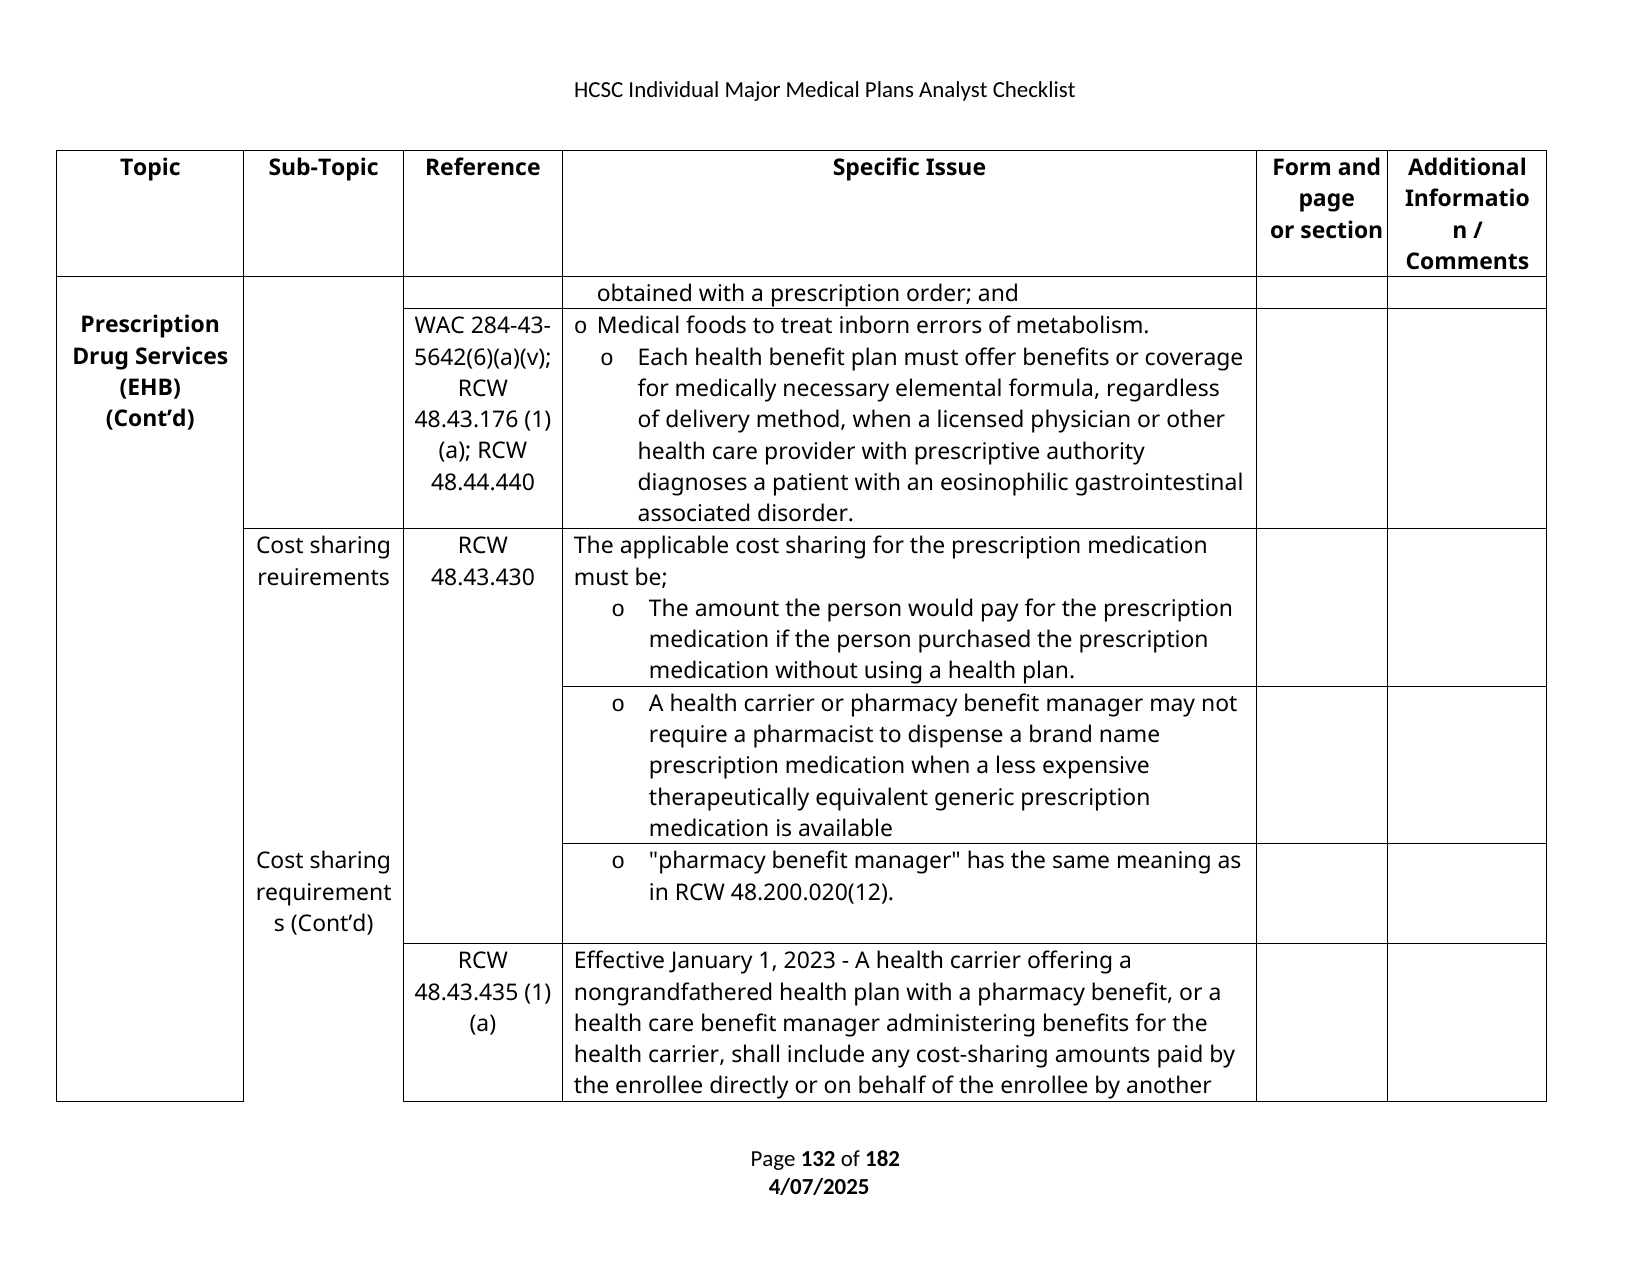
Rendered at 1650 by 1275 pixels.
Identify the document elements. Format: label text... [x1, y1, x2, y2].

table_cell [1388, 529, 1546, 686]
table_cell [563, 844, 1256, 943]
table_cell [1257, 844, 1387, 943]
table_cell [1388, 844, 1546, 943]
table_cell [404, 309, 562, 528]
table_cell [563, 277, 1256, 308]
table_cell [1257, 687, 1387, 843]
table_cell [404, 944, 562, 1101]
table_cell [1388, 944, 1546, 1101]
table_header Topic [57, 151, 243, 276]
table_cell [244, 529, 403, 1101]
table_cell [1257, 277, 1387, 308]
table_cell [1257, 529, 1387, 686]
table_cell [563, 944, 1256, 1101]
table_header Sub-Topic [244, 151, 403, 276]
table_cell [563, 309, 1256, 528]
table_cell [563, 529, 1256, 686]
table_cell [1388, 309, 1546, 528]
table_header Reference [404, 151, 562, 276]
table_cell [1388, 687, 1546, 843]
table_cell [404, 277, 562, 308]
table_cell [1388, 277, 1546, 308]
table_header Additional Information / Comments [1388, 151, 1546, 276]
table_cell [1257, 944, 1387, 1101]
table_header Specific Issue [563, 151, 1256, 276]
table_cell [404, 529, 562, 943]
table_header Form and page or section [1257, 151, 1387, 276]
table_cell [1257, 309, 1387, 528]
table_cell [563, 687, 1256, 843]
